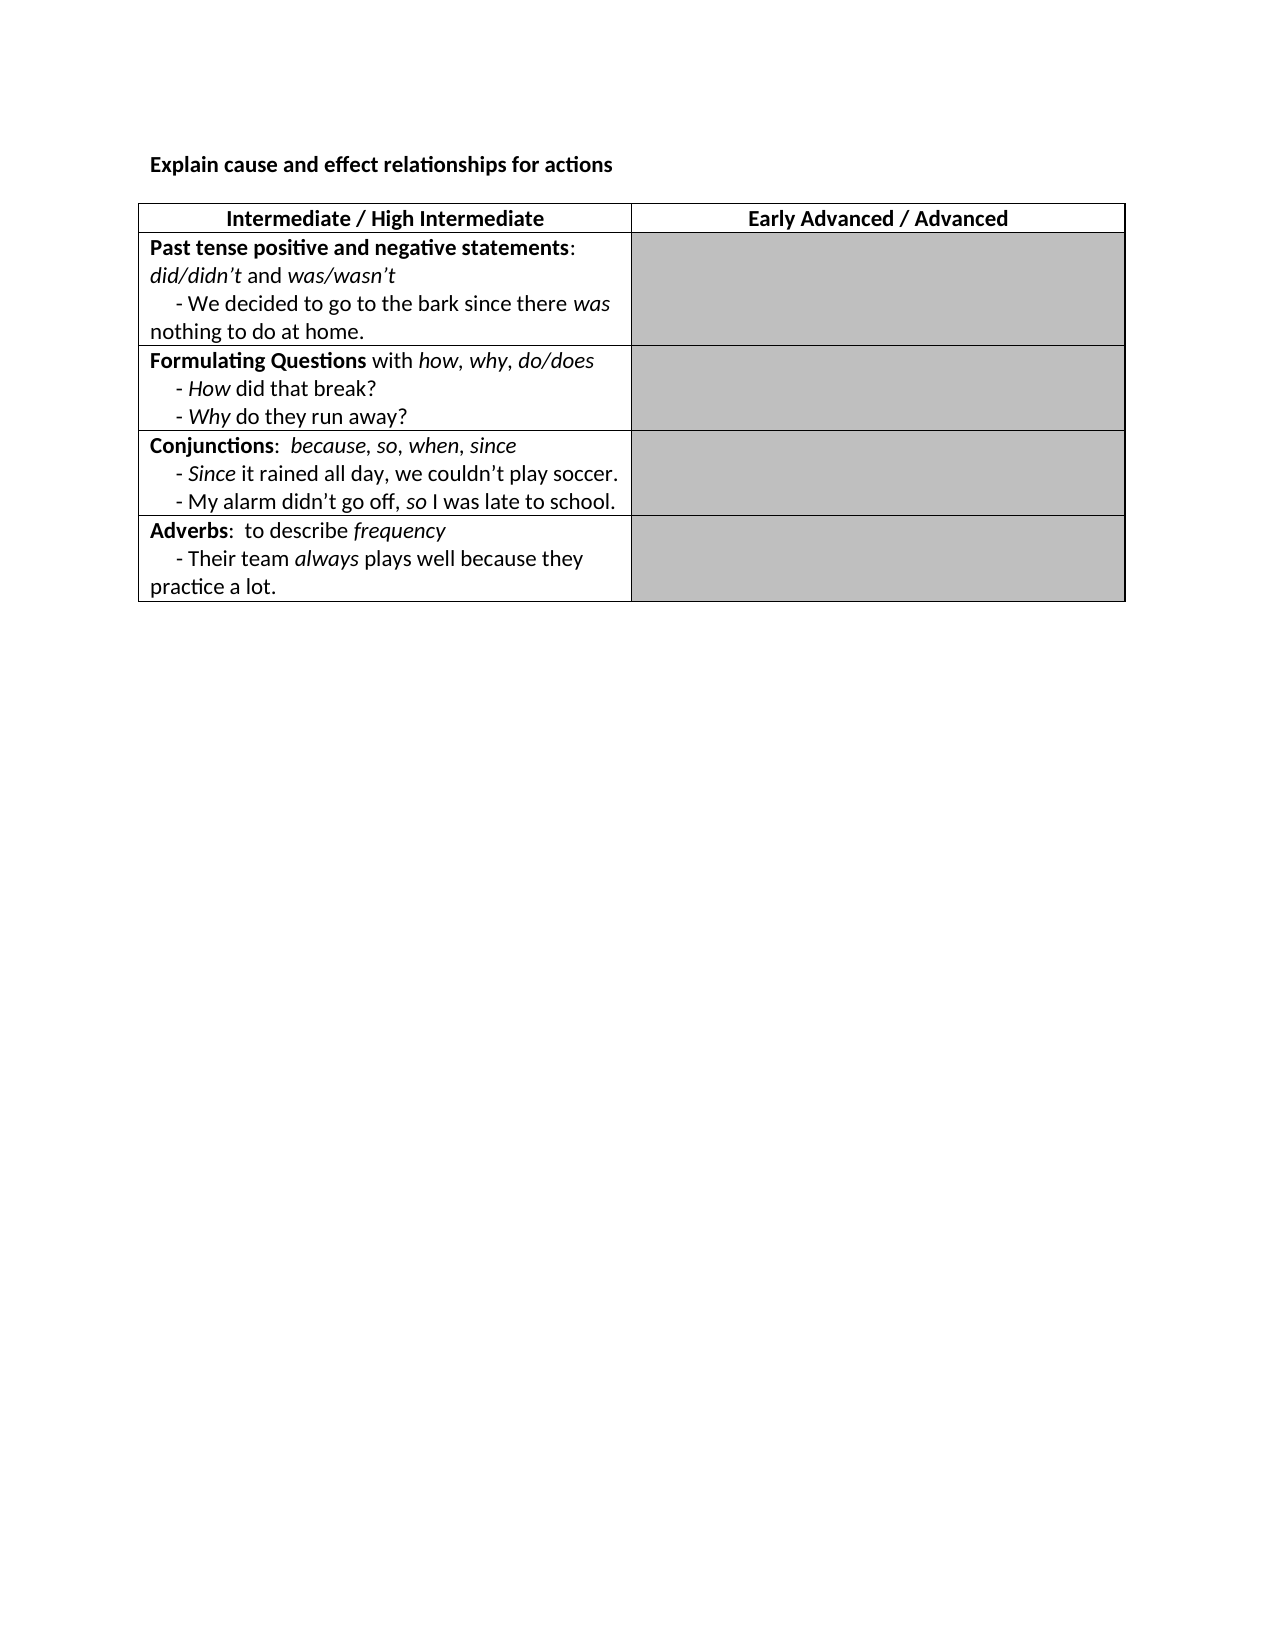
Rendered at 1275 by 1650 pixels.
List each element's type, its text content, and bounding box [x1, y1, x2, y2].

table_cell [632, 233, 1124, 345]
table_cell Conjunctions: because, so, when, since - Since it rained all day, we couldn’t play soccer. - My alarm didn’t go off, so I was late to school. [139, 431, 631, 515]
table_header Early Advanced / Advanced [632, 204, 1124, 232]
table_cell Adverbs: to describe frequency - Their team always plays well because they practice a lot. [139, 516, 631, 601]
table_cell [632, 431, 1124, 515]
table_cell Formulating Questions with how, why, do/does - How did that break? - Why do they run away? [139, 346, 631, 430]
text Explain cause and effect relationships for actions [150, 150, 1125, 178]
table_cell Past tense positive and negative statements: did/didn’t and was/wasn’t - We decided to go to the bark since there was nothing to do at home. [139, 233, 631, 345]
table_header Intermediate / High Intermediate [139, 204, 631, 232]
table_cell [632, 516, 1124, 601]
table_cell [632, 346, 1124, 430]
